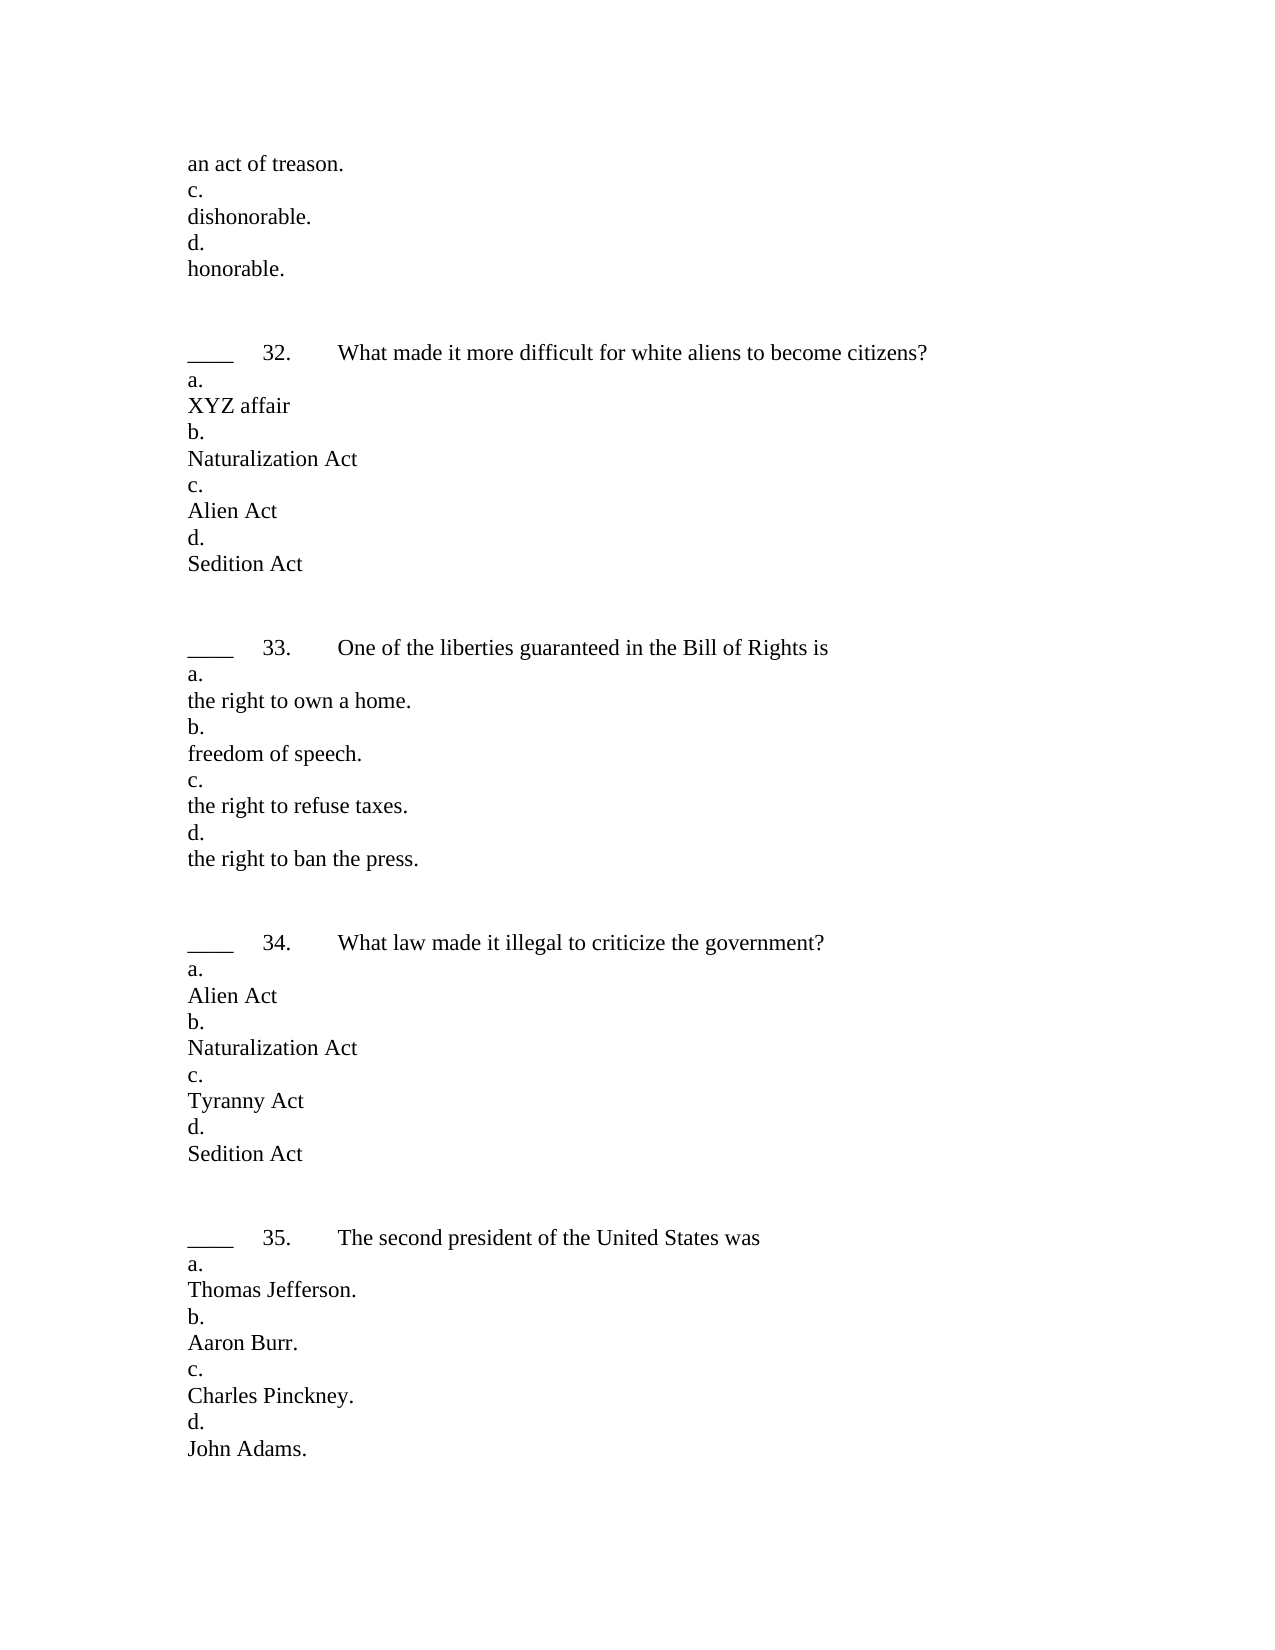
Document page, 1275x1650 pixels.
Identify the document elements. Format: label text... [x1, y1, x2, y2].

text b. [187, 713, 1200, 739]
text Sedition Act [187, 1140, 1200, 1166]
text Thomas Jefferson. [187, 1276, 1200, 1303]
text Aaron Burr. [187, 1329, 1200, 1356]
text d. [187, 1113, 1200, 1140]
text d. [187, 229, 1200, 255]
text ____ 32. What made it more difficult for white aliens to become citizens? [187, 339, 1200, 366]
text Alien Act [187, 497, 1200, 524]
text ____ 33. One of the liberties guaranteed in the Bill of Rights is [187, 634, 1200, 661]
text an act of treason. [187, 150, 1200, 176]
text c. [187, 176, 1200, 203]
text Alien Act [187, 982, 1200, 1008]
text the right to own a home. [187, 687, 1200, 713]
text b. [187, 1303, 1200, 1329]
text John Adams. [187, 1434, 1200, 1461]
text c. [187, 766, 1200, 792]
text ____ 34. What law made it illegal to criticize the government? [187, 929, 1200, 955]
text XYZ affair [187, 392, 1200, 418]
text d. [187, 524, 1200, 550]
text b. [187, 1008, 1200, 1034]
text Charles Pinckney. [187, 1382, 1200, 1408]
text dishonorable. [187, 203, 1200, 229]
text Naturalization Act [187, 1034, 1200, 1061]
text honorable. [187, 255, 1200, 282]
text a. [187, 366, 1200, 392]
text a. [187, 955, 1200, 982]
text a. [187, 661, 1200, 687]
text d. [187, 819, 1200, 845]
text Naturalization Act [187, 445, 1200, 471]
text c. [187, 471, 1200, 497]
text b. [187, 418, 1200, 445]
text freedom of speech. [187, 739, 1200, 766]
text Tyranny Act [187, 1087, 1200, 1113]
text the right to refuse taxes. [187, 792, 1200, 819]
text d. [187, 1408, 1200, 1434]
text Sedition Act [187, 550, 1200, 577]
text c. [187, 1061, 1200, 1087]
text the right to ban the press. [187, 845, 1200, 871]
text a. [187, 1250, 1200, 1276]
text c. [187, 1356, 1200, 1382]
text ____ 35. The second president of the United States was [187, 1224, 1200, 1250]
